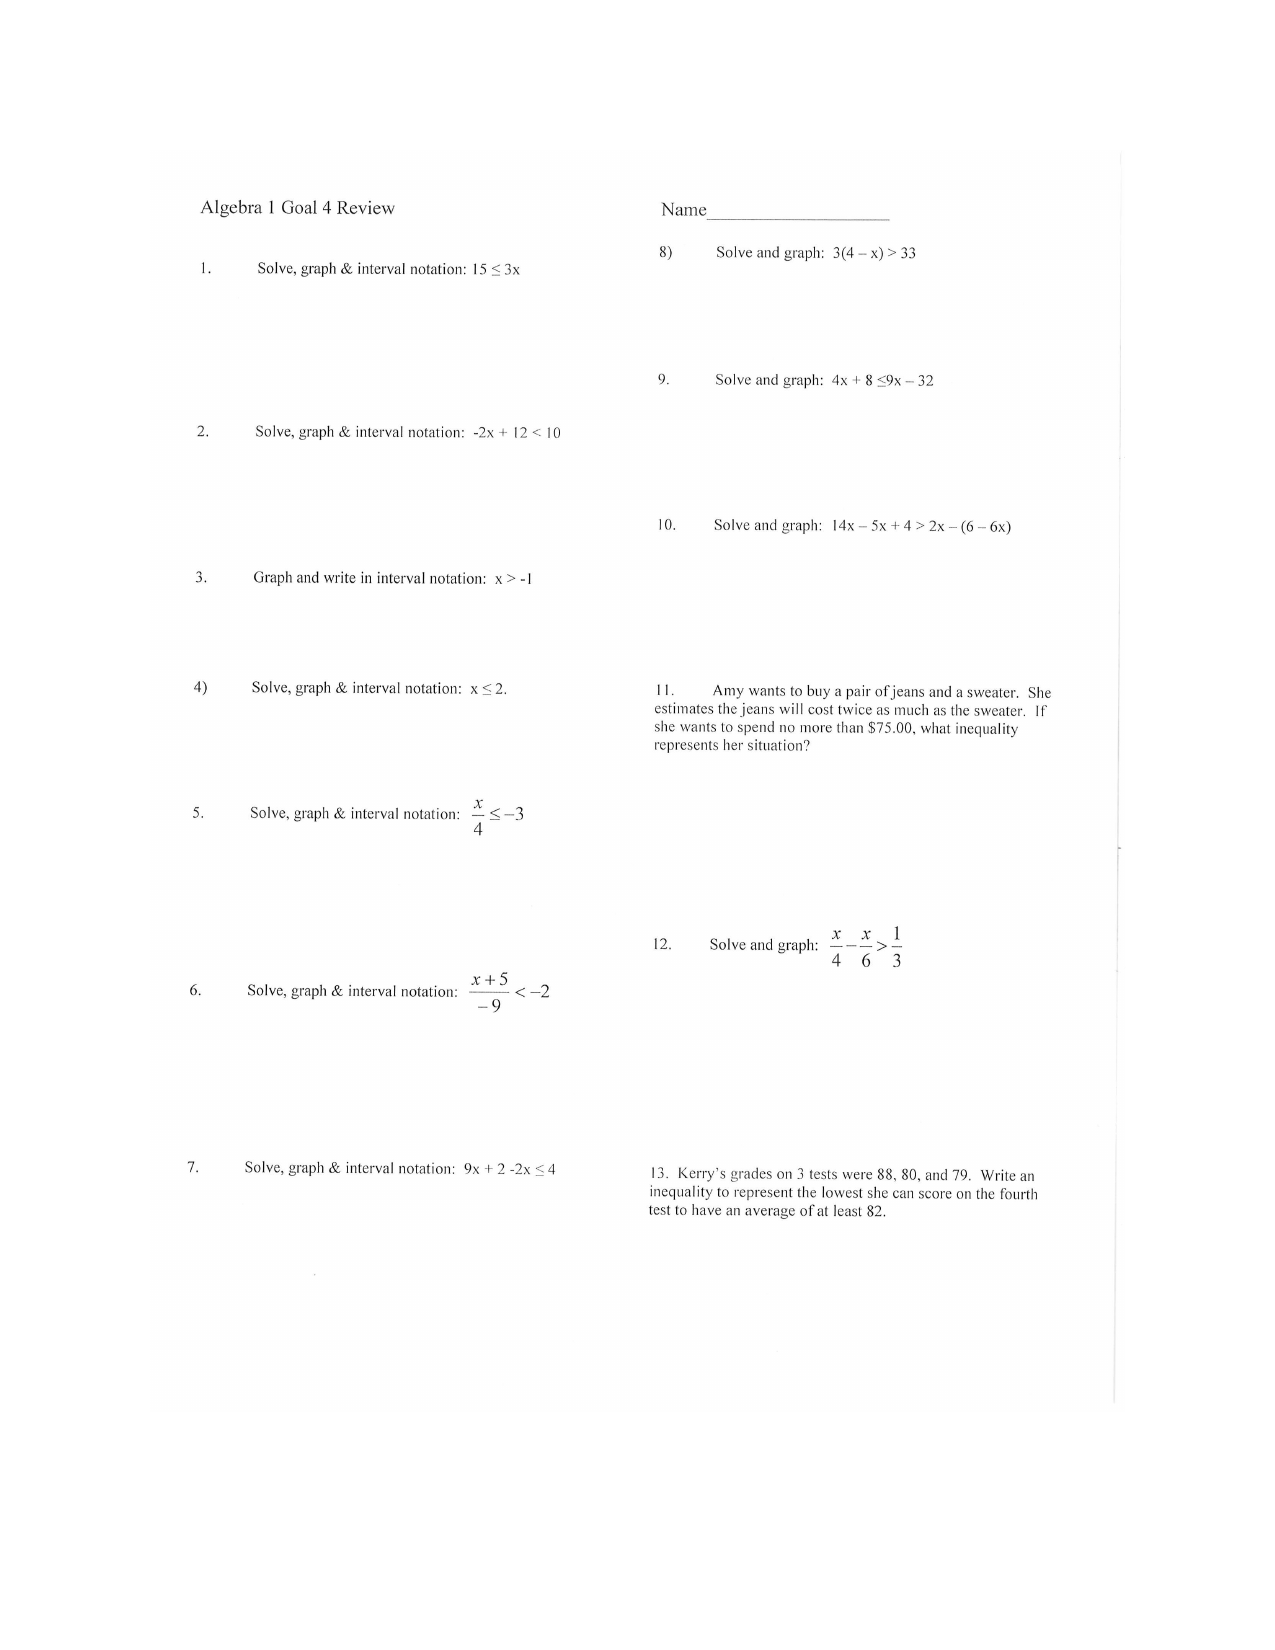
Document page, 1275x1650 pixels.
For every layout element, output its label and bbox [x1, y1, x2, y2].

picture [150, 150, 1125, 1412]
